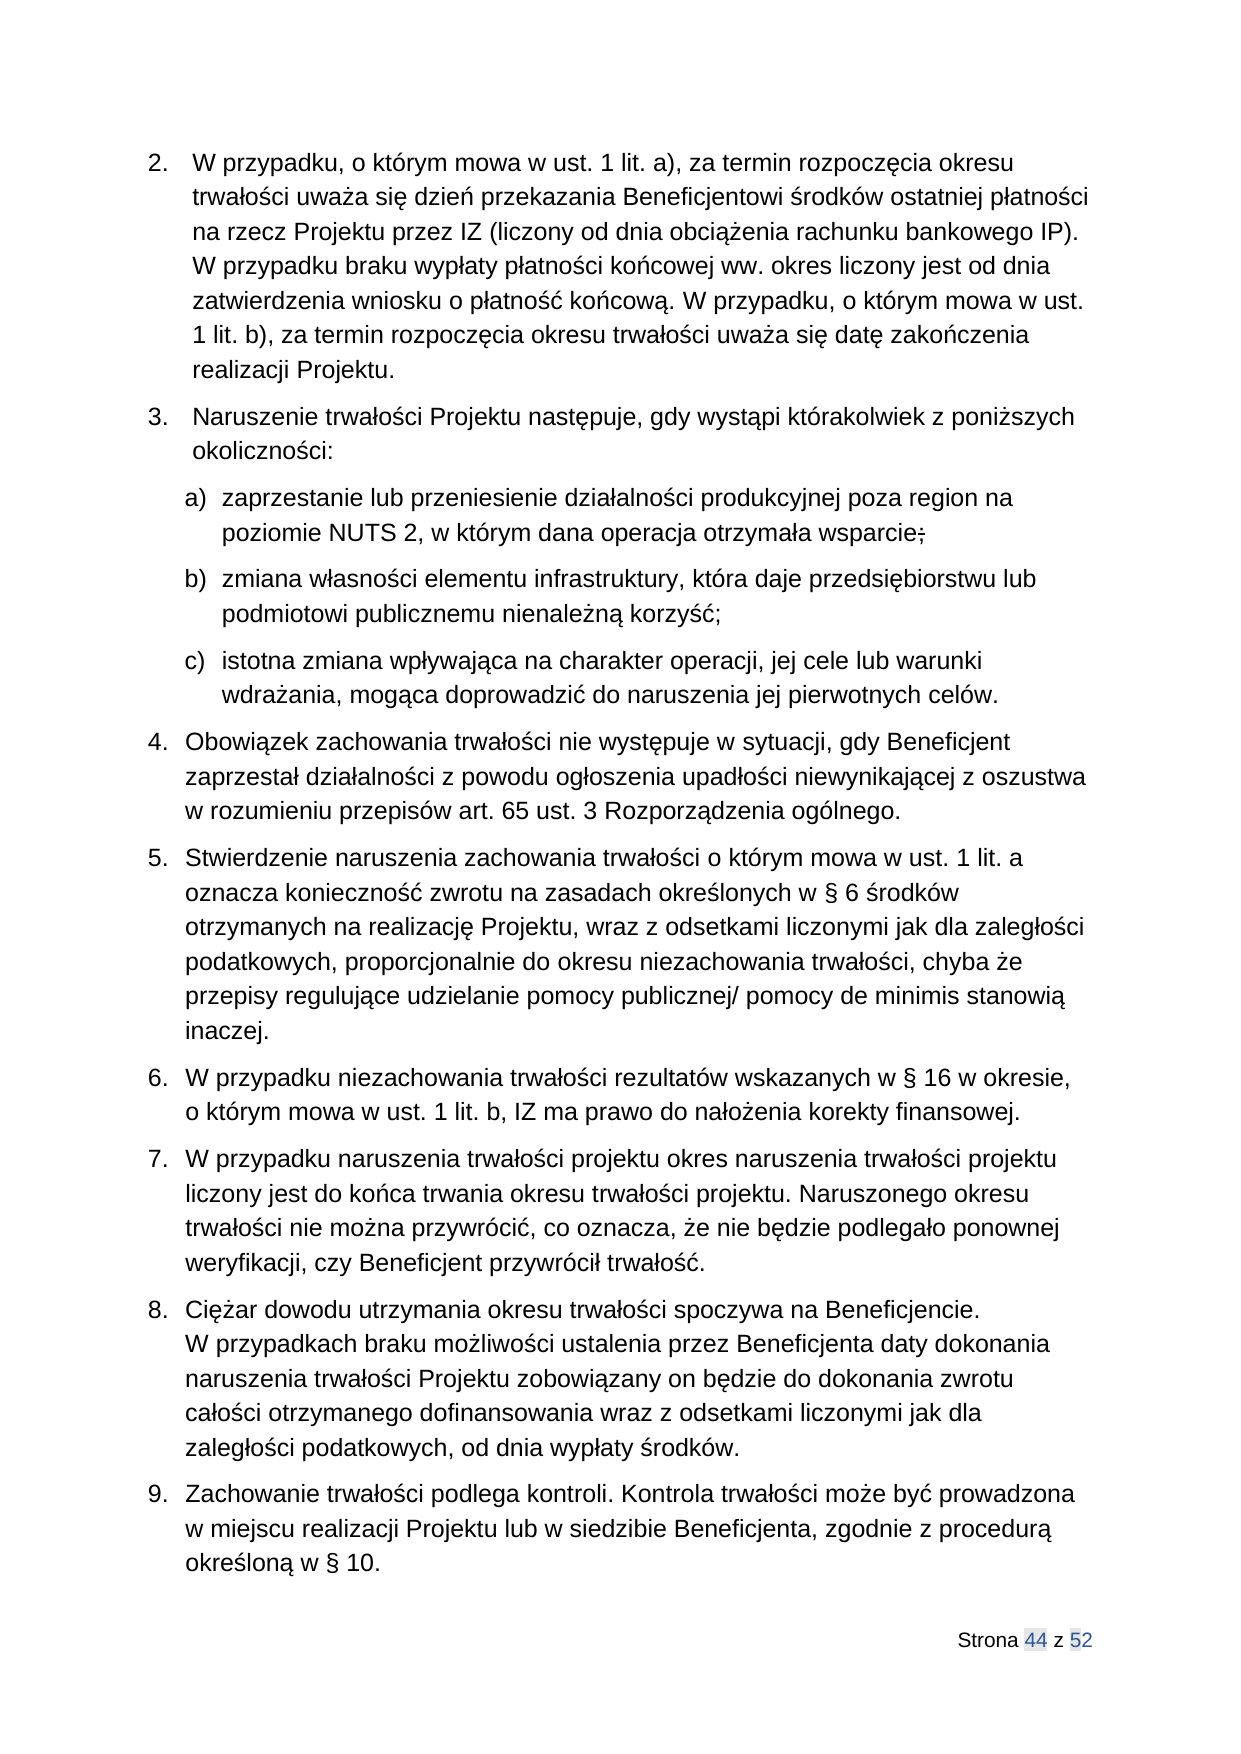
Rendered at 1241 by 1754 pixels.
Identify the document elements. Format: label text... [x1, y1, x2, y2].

list W przypadku naruszenia trwałości projektu okres naruszenia trwałości projektu liczony jest do końca trwania okresu trwałości projektu. Naruszonego okresu trwałości nie można przywrócić, co oznacza, że nie będzie podlegało ponownej weryfikacji, czy Beneficjent przywrócił trwałość. [148, 1144, 1092, 1276]
list Stwierdzenie naruszenia zachowania trwałości o którym mowa w ust. 1 lit. a oznacza konieczność zwrotu na zasadach określonych w § 6 środków otrzymanych na realizację Projektu, wraz z odsetkami liczonymi jak dla zaległości podatkowych, proporcjonalnie do okresu niezachowania trwałości, chyba że przepisy regulujące udzielanie pomocy publicznej/ pomocy de minimis stanowią inaczej. [148, 843, 1092, 1044]
list Zachowanie trwałości podlega kontroli. Kontrola trwałości może być prowadzona w miejscu realizacji Projektu lub w siedzibie Beneficjenta, zgodnie z procedurą określoną w § 10. [148, 1479, 1092, 1577]
list Naruszenie trwałości Projektu następuje, gdy wystąpi którakolwiek z poniższych okoliczności: [148, 402, 1092, 465]
list Ciężar dowodu utrzymania okresu trwałości spoczywa na Beneficjencie. W przypadkach braku możliwości ustalenia przez Beneficjenta daty dokonania naruszenia trwałości Projektu zobowiązany on będzie do dokonania zwrotu całości otrzymanego dofinansowania wraz z odsetkami liczonymi jak dla zaległości podatkowych, od dnia wypłaty środków. [148, 1294, 1092, 1461]
list Obowiązek zachowania trwałości nie występuje w sytuacji, gdy Beneficjent zaprzestał działalności z powodu ogłoszenia upadłości niewynikającej z oszustwa w rozumieniu przepisów art. 65 ust. 3 Rozporządzenia ogólnego. [148, 727, 1092, 825]
list istotna zmiana wpływająca na charakter operacji, jej cele lub warunki wdrażania, mogąca doprowadzić do naruszenia jej pierwotnych celów. [184, 646, 1092, 709]
list W przypadku, o którym mowa w ust. 1 lit. a), za termin rozpoczęcia okresu trwałości uważa się dzień przekazania Beneficjentowi środków ostatniej płatności na rzecz Projektu przez IZ (liczony od dnia obciążenia rachunku bankowego IP). W przypadku braku wypłaty płatności końcowej ww. okres liczony jest od dnia zatwierdzenia wniosku o płatność końcową. W przypadku, o którym mowa w ust. 1 lit. b), za termin rozpoczęcia okresu trwałości uważa się datę zakończenia realizacji Projektu. [148, 148, 1092, 383]
list zaprzestanie lub przeniesienie działalności produkcyjnej poza region na poziomie NUTS 2, w którym dana operacja otrzymała wsparcie; [184, 483, 1092, 546]
list zmiana własności elementu infrastruktury, która daje przedsiębiorstwu lub podmiotowi publicznemu nienależną korzyść; [184, 564, 1092, 628]
list W przypadku niezachowania trwałości rezultatów wskazanych w § 16 w okresie, o którym mowa w ust. 1 lit. b, IZ ma prawo do nałożenia korekty finansowej. [148, 1063, 1092, 1126]
